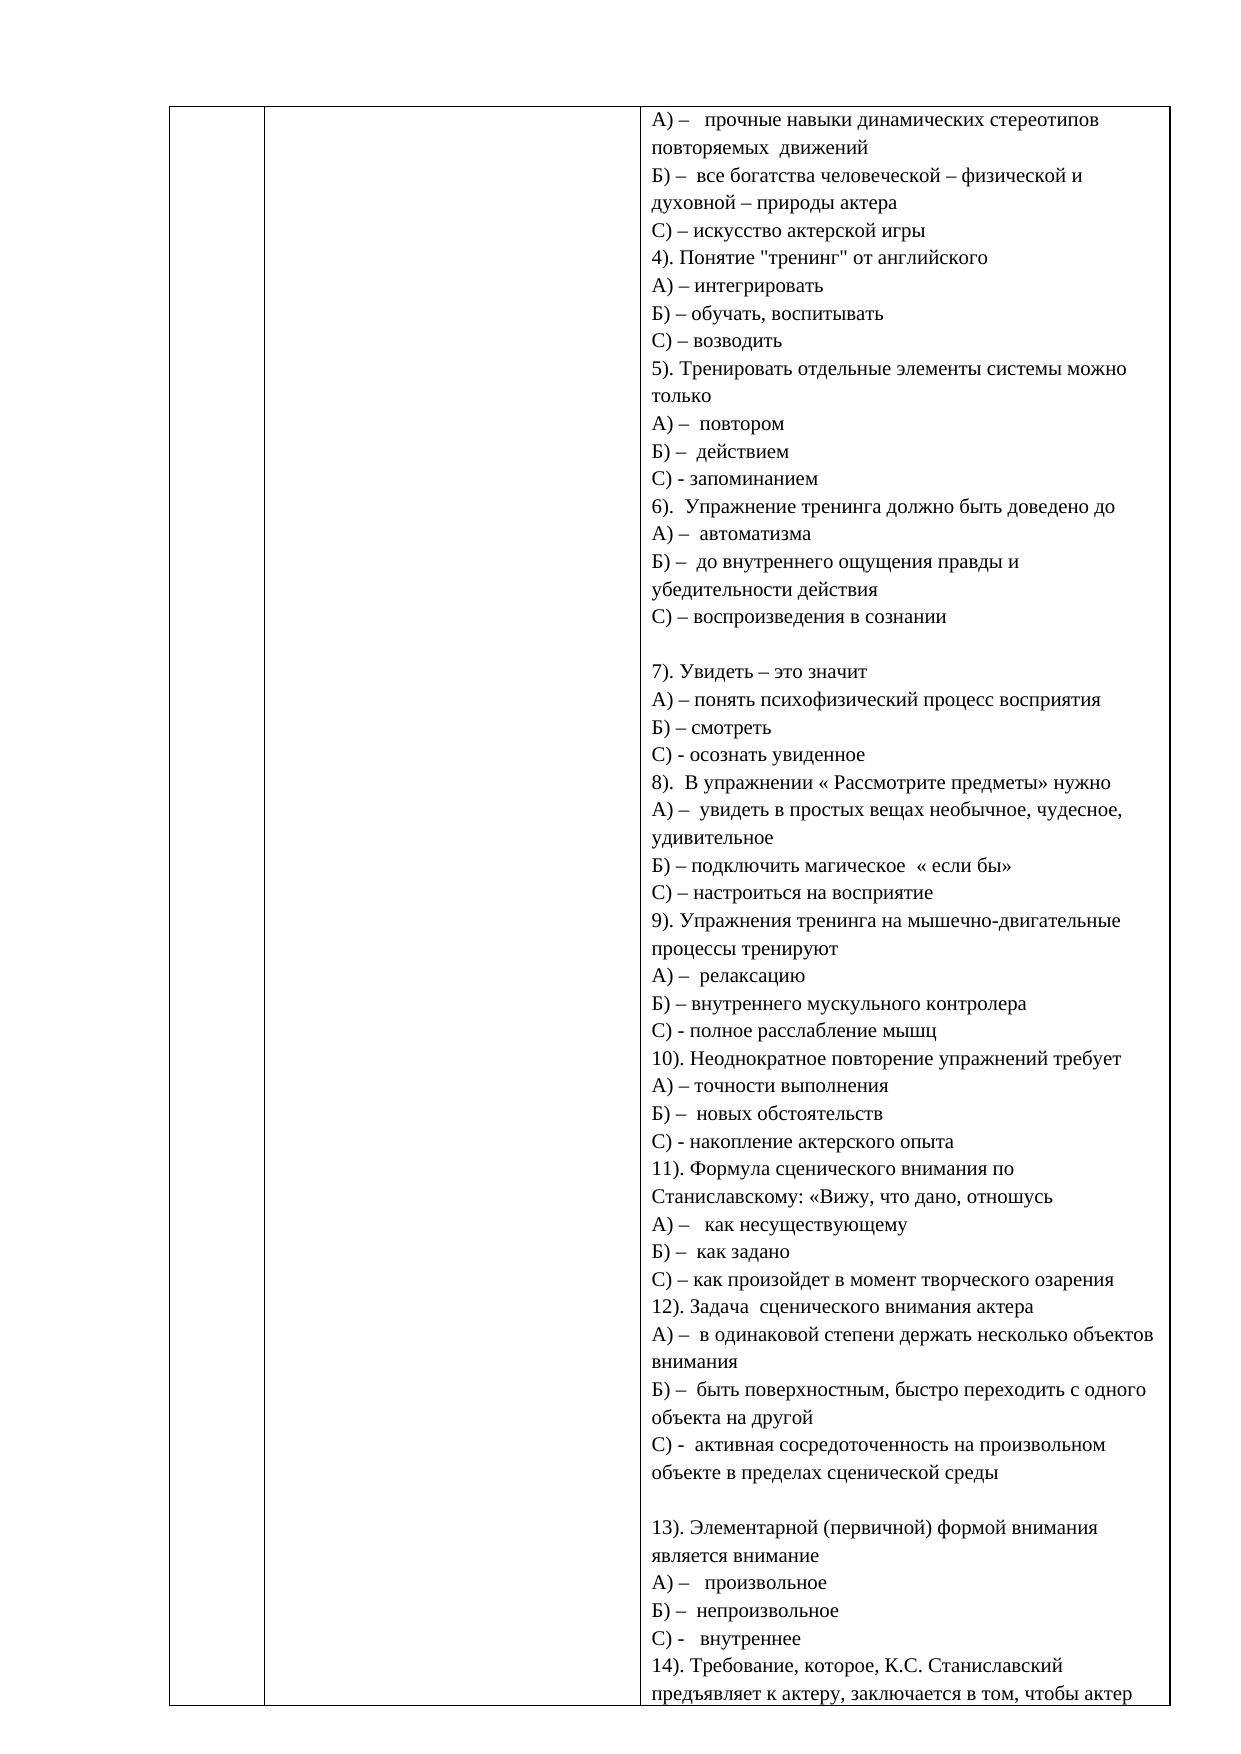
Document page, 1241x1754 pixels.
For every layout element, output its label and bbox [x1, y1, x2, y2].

table_cell [641, 107, 1169, 1705]
table_cell [265, 107, 640, 1705]
